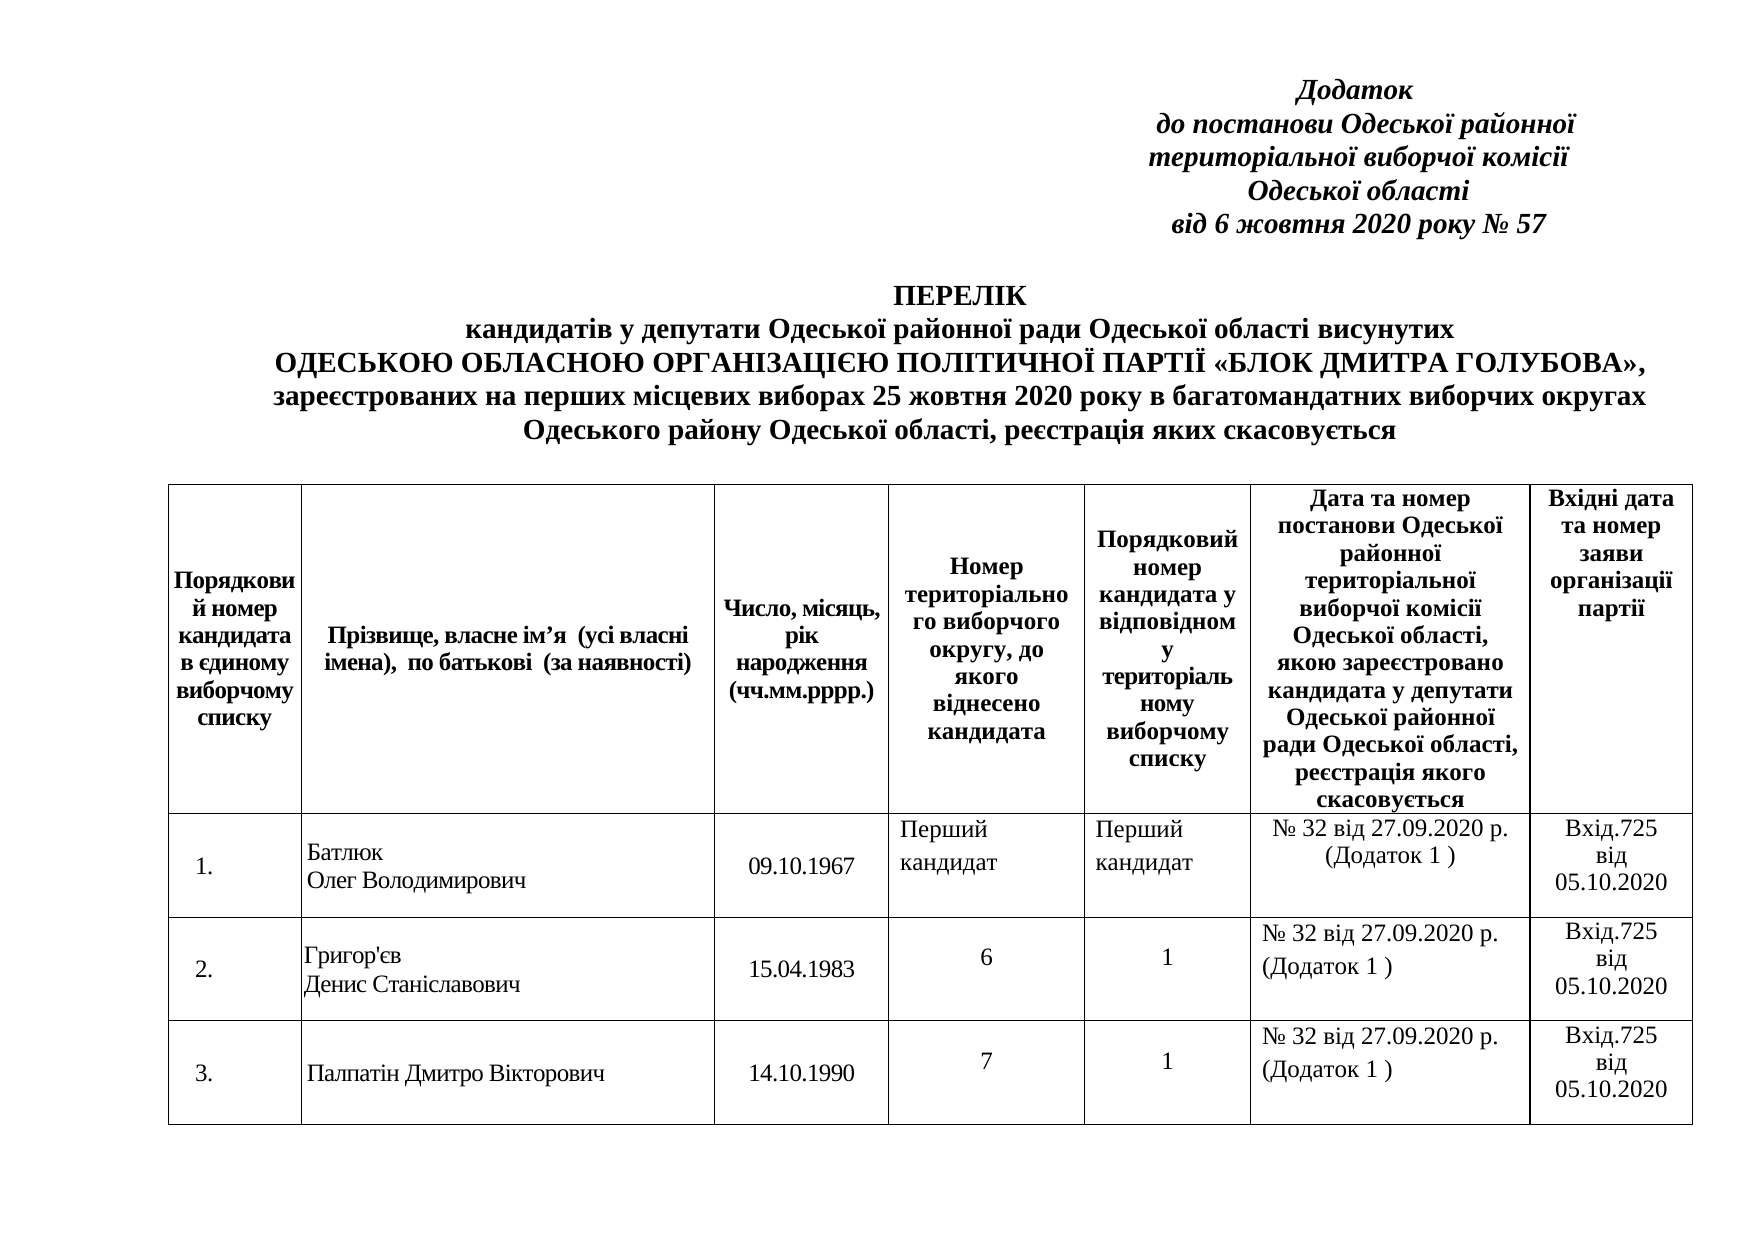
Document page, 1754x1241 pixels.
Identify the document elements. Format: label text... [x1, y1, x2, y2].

table_header Дата та номер постанови Одеської районної територіальної виборчої комісії Одеської області, якою зареєстровано кандидата у депутати Одеської районної ради Одеської області, реєстрація якого скасовується [1251, 485, 1529, 813]
text ПЕРЕЛІК [251, 278, 1668, 312]
table_cell Вхід.725 від 05.10.2020 [1531, 814, 1692, 917]
text Одеської області [1048, 173, 1668, 207]
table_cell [1531, 1021, 1692, 1124]
table_cell Вхід.725 від 05.10.2020 [1531, 918, 1692, 1020]
table_header Прізвище, власне ім’я (усі власні імена), по батькові (за наявності) [302, 485, 714, 813]
table_cell № 32 від 27.09.2020 р. (Додаток 1 ) [1251, 918, 1529, 1020]
table_cell Батлюк Олег Володимирович [302, 814, 714, 917]
text територіальної виборчої комісії [1048, 139, 1668, 173]
table_cell № 32 від 27.09.2020 р. (Додаток 1 ) [1251, 814, 1529, 917]
table_cell Григор'єв Денис Станіславович [302, 918, 714, 1020]
table_header Порядковий номер кандидата у відповідному територіальному виборчому списку [1085, 485, 1250, 813]
table_cell 6 [889, 918, 1084, 1020]
text від 6 жовтня 2020 року № 57 [1048, 207, 1668, 240]
table_cell [169, 1021, 301, 1124]
table_cell Перший кандидат [889, 814, 1084, 917]
table_cell Перший кандидат [1085, 814, 1250, 917]
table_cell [1251, 1021, 1529, 1124]
table_cell 1 [1085, 1021, 1250, 1124]
table_cell 09.10.1967 [715, 814, 888, 917]
text Додаток до постанови Одеської районної [1048, 72, 1668, 139]
table_header Порядковий номер кандидата в єдиному виборчому списку [169, 485, 301, 813]
text ОДЕСЬКОЮ ОБЛАСНОЮ ОРГАНІЗАЦІЄЮ ПОЛІТИЧНОЇ ПАРТІЇ «БЛОК ДМИТРА ГОЛУБОВА», зареєстрованих на перших місцевих виборах 25 жовтня 2020 року в багатомандатних виборчих округах Одеського району Одеської області, реєстрація яких скасовується [251, 345, 1668, 445]
table_header Вхідні дата та номер заяви організації партії [1531, 485, 1692, 813]
text кандидатів у депутати Одеської районної ради Одеської області висунутих [251, 312, 1668, 345]
table_header Номер територіального виборчого округу, до якого віднесено кандидата [889, 485, 1084, 813]
table_header Число, місяць, рік народження (чч.мм.рррр.) [715, 485, 888, 813]
table_cell 14.10.1990 [715, 1021, 888, 1124]
table_cell 15.04.1983 [715, 918, 888, 1020]
table_cell Палпатін Дмитро Вікторович [302, 1021, 714, 1124]
table_cell 7 [889, 1021, 1084, 1124]
table_cell 1 [1085, 918, 1250, 1020]
table_cell [169, 814, 301, 917]
table_cell [169, 918, 301, 1020]
